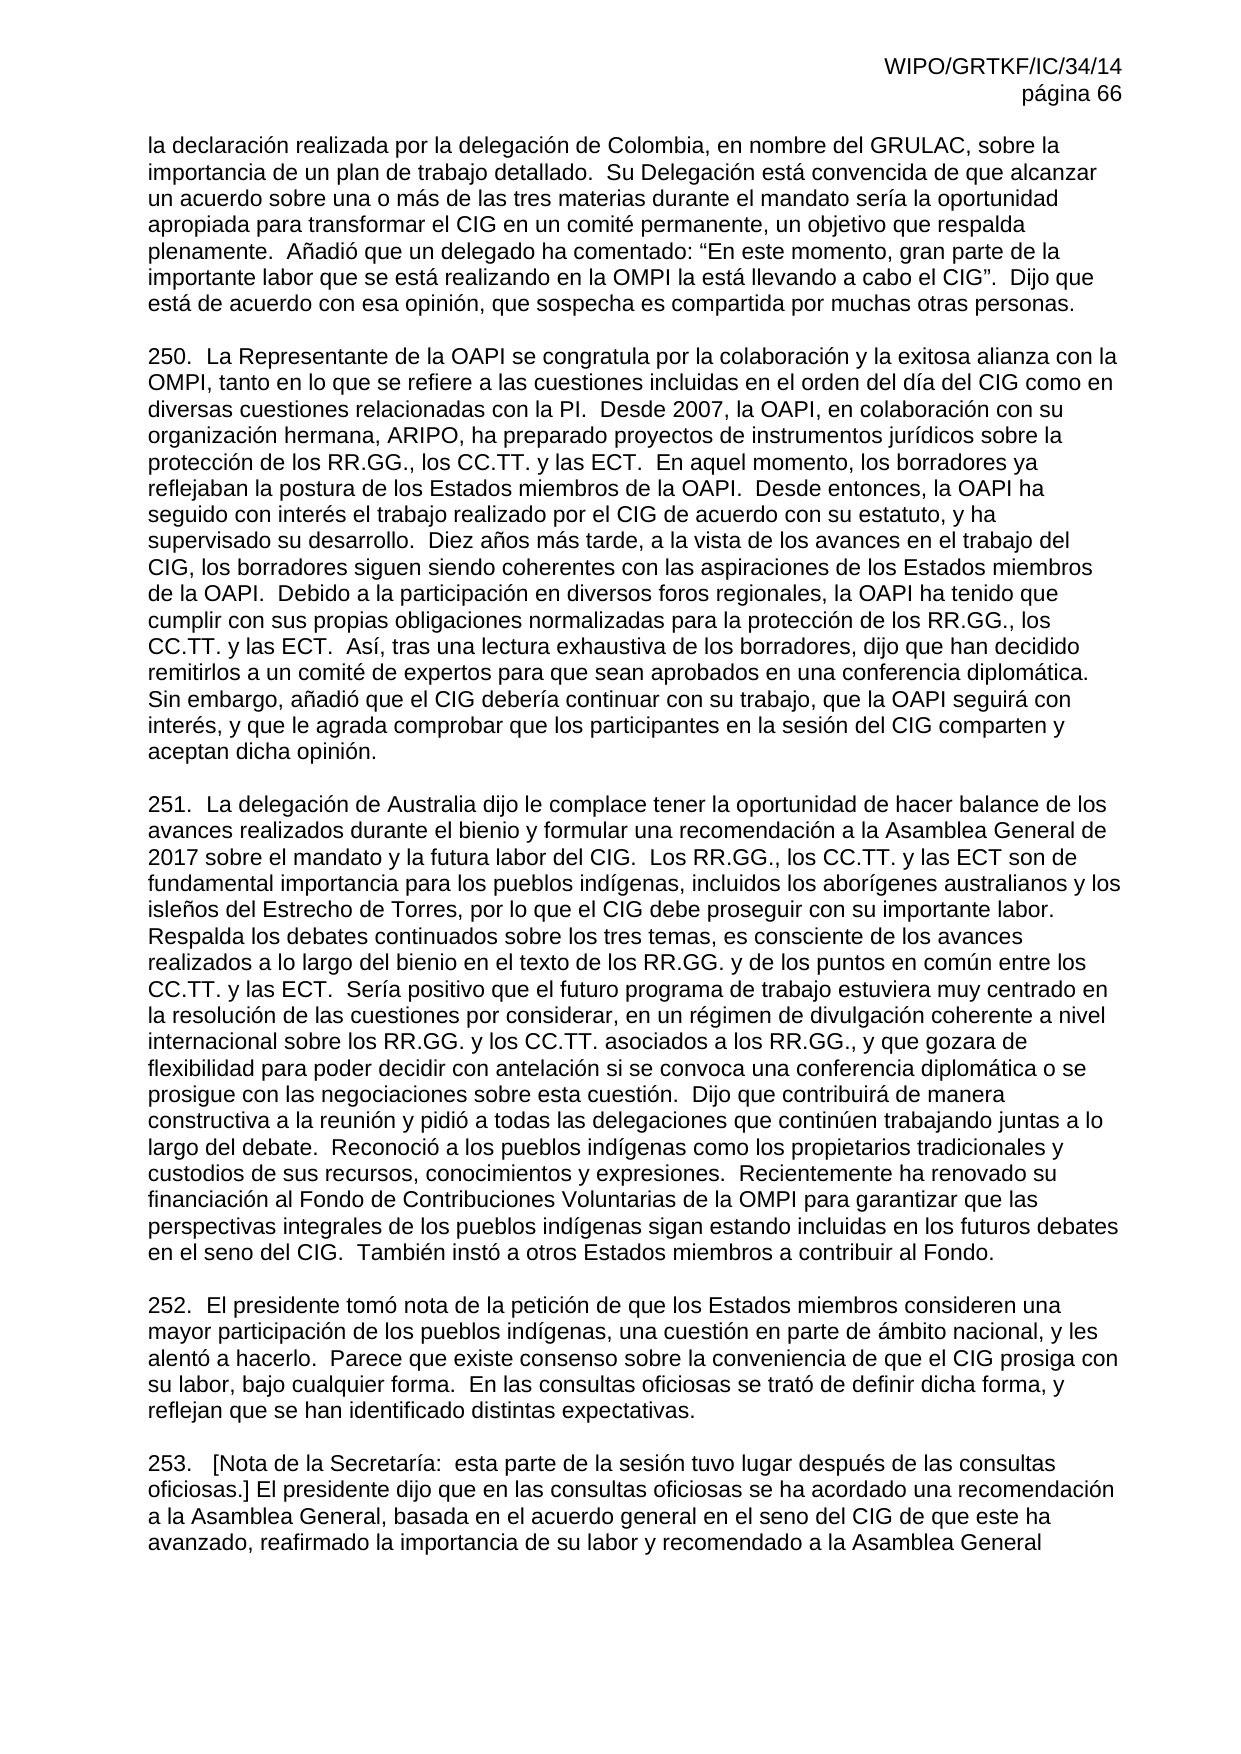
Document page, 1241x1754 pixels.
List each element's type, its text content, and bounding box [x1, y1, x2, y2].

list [148, 132, 1122, 317]
list La Representante de la OAPI se congratula por la colaboración y la exitosa alianza con la OMPI, tanto en lo que se refiere a las cuestiones incluidas en el orden del día del CIG como en diversas cuestiones relacionadas con la PI. Desde 2007, la OAPI, en colaboración con su organización hermana, ARIPO, ha preparado proyectos de instrumentos jurídicos sobre la protección de los RR.GG., los CC.TT. y las ECT. En aquel momento, los borradores ya reflejaban la postura de los Estados miembros de la OAPI. Desde entonces, la OAPI ha seguido con interés el trabajo realizado por el CIG de acuerdo con su estatuto, y ha supervisado su desarrollo. Diez años más tarde, a la vista de los avances en el trabajo del CIG, los borradores siguen siendo coherentes con las aspiraciones de los Estados miembros de la OAPI. Debido a la participación en diversos foros regionales, la OAPI ha tenido que cumplir con sus propias obligaciones normalizadas para la protección de los RR.GG., los CC.TT. y las ECT. Así, tras una lectura exhaustiva de los borradores, dijo que han decidido remitirlos a un comité de expertos para que sean aprobados en una conferencia diplomática. Sin embargo, añadió que el CIG debería continuar con su trabajo, que la OAPI seguirá con interés, y que le agrada comprobar que los participantes en la sesión del CIG comparten y aceptan dicha opinión. [148, 343, 1122, 765]
list La delegación de Australia dijo le complace tener la oportunidad de hacer balance de los avances realizados durante el bienio y formular una recomendación a la Asamblea General de 2017 sobre el mandato y la futura labor del CIG. Los RR.GG., los CC.TT. y las ECT son de fundamental importancia para los pueblos indígenas, incluidos los aborígenes australianos y los isleños del Estrecho de Torres, por lo que el CIG debe proseguir con su importante labor. Respalda los debates continuados sobre los tres temas, es consciente de los avances realizados a lo largo del bienio en el texto de los RR.GG. y de los puntos en común entre los CC.TT. y las ECT. Sería positivo que el futuro programa de trabajo estuviera muy centrado en la resolución de las cuestiones por considerar, en un régimen de divulgación coherente a nivel internacional sobre los RR.GG. y los CC.TT. asociados a los RR.GG., y que gozara de flexibilidad para poder decidir con antelación si se convoca una conferencia diplomática o se prosigue con las negociaciones sobre esta cuestión. Dijo que contribuirá de manera constructiva a la reunión y pidió a todas las delegaciones que continúen trabajando juntas a lo largo del debate. Reconoció a los pueblos indígenas como los propietarios tradicionales y custodios de sus recursos, conocimientos y expresiones. Recientemente ha renovado su financiación al Fondo de Contribuciones Voluntarias de la OMPI para garantizar que las perspectivas integrales de los pueblos indígenas sigan estando incluidas en los futuros debates en el seno del CIG. También instó a otros Estados miembros a contribuir al Fondo. [148, 791, 1122, 1265]
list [148, 1450, 1122, 1555]
list El presidente tomó nota de la petición de que los Estados miembros consideren una mayor participación de los pueblos indígenas, una cuestión en parte de ámbito nacional, y les alentó a hacerlo. Parece que existe consenso sobre la conveniencia de que el CIG prosiga con su labor, bajo cualquier forma. En las consultas oficiosas se trató de definir dicha forma, y reflejan que se han identificado distintas expectativas. [148, 1292, 1122, 1423]
